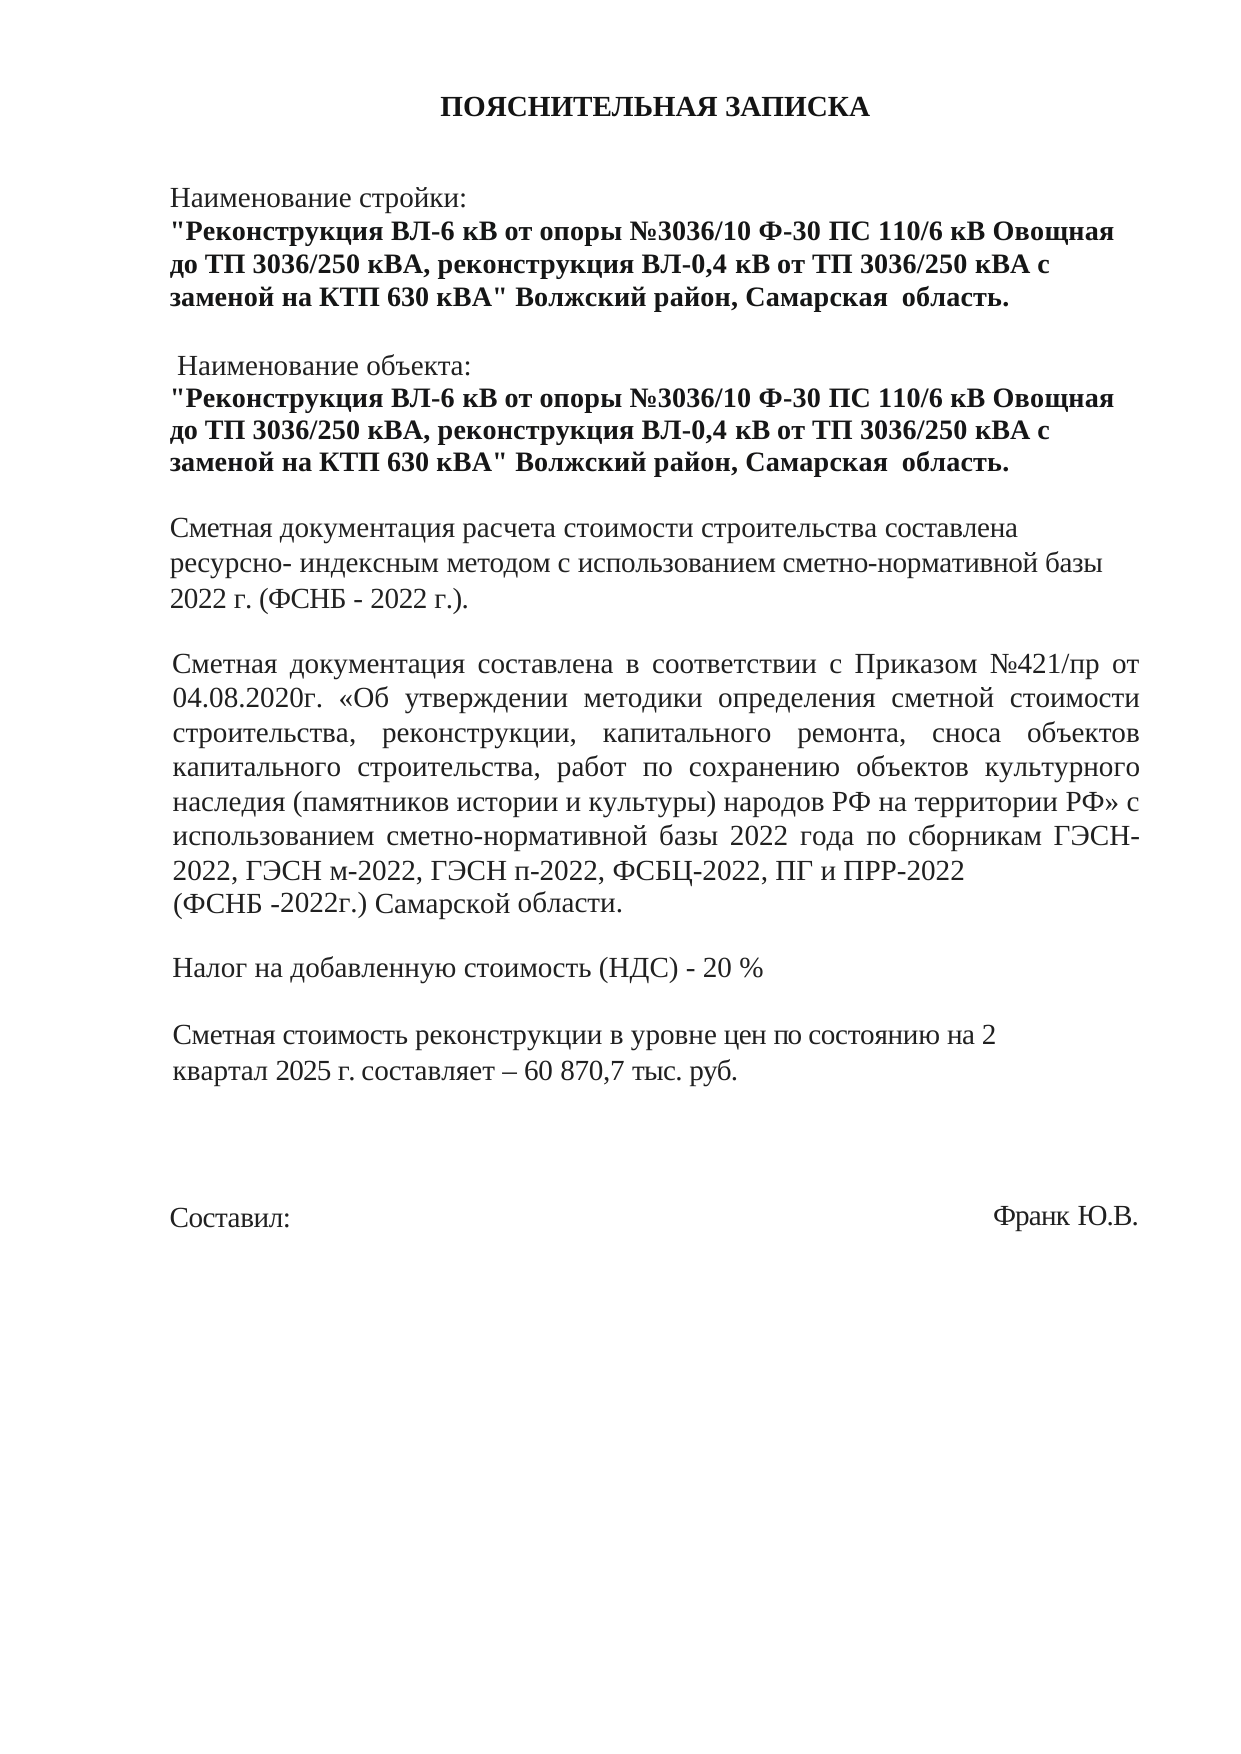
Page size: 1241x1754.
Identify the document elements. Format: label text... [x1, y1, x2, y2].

title ПОЯСНИТЕЛЬНАЯ ЗАПИСКА [438, 89, 872, 123]
text Сметная документация составлена в соответствии с Приказом №421/пр от 04.08.2020г. «Об утверждении методики определения сметной стоимости строительства, реконструкции, капитального ремонта, сноса объектов капитального строительства, работ по сохранению объектов культурного наследия (памятников истории и культуры) народов РФ на территории РФ» с использованием сметно-нормативной базы 2022 года по сборникам ГЭСН-2022, ГЭСН м-2022, ГЭСН п-2022, ФСБЦ-2022, ПГ и ПРР-2022 [172, 646, 1141, 886]
text (ФСНБ -2022г.) Самарской области. [173, 887, 1153, 920]
text Наименование объекта: [177, 348, 1153, 382]
text "Реконструкция ВЛ-6 кВ от опоры №3036/10 Ф-30 ПС 110/6 кВ Овощная до ТП 3036/250 кВА, реконструкция ВЛ-0,4 кВ от ТП 3036/250 кВА с заменой на КТП 630 кВА" Волжский район, Самарская область. [169, 382, 1141, 477]
text Налог на добавленную стоимость (НДС) - 20 % [172, 950, 1153, 984]
text "Реконструкция ВЛ-6 кВ от опоры №3036/10 Ф-30 ПС 110/6 кВ Овощная до ТП 3036/250 кВА, реконструкция ВЛ-0,4 кВ от ТП 3036/250 кВА с заменой на КТП 630 кВА" Волжский район, Самарская область. [169, 214, 1141, 312]
text Сметная стоимость реконструкции в уровне цен по состоянию на 2 квартал 2025 г. составляет – 60 870,7 тыс. руб. [172, 1017, 1097, 1086]
text Наименование стройки: [169, 180, 1153, 213]
text Составил: Франк Ю.В. [169, 1198, 1153, 1233]
text Сметная документация расчета стоимости строительства составлена ресурсно- индексным методом с использованием сметно-нормативной базы 2022 г. (ФСНБ - 2022 г.). [169, 510, 1147, 614]
